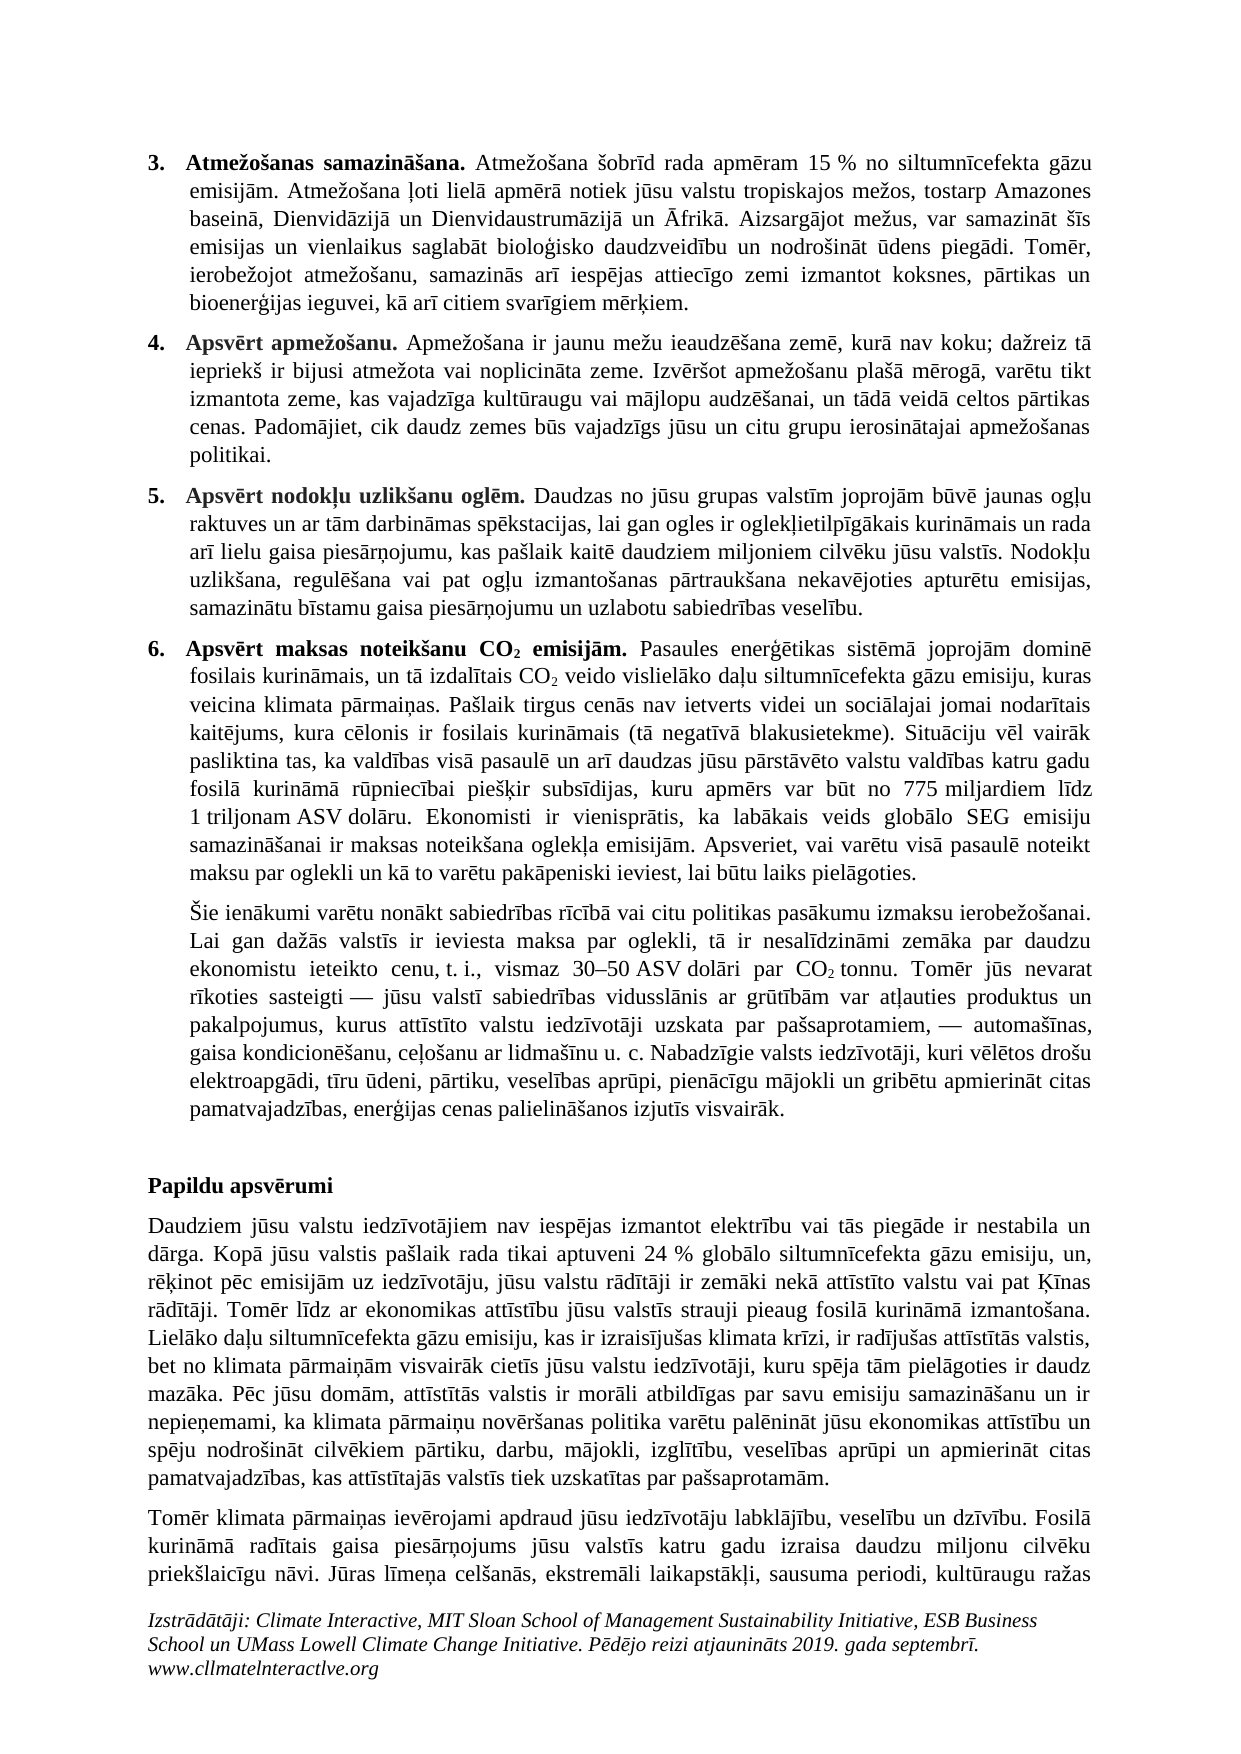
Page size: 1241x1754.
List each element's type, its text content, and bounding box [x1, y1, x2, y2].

text Šie ienākumi varētu nonākt sabiedrības rīcībā vai citu politikas pasākumu izmaksu ierobežošanai. Lai gan dažās valstīs ir ieviesta maksa par oglekli, tā ir nesalīdzināmi zemāka par daudzu ekonomistu ieteikto cenu, t. i., vismaz 30–50 ASV dolāri par CO2 tonnu. Tomēr jūs nevarat rīkoties sasteigti — jūsu valstī sabiedrības vidusslānis ar grūtībām var atļauties produktus un pakalpojumus, kurus attīstīto valstu iedzīvotāji uzskata par pašsaprotamiem, — automašīnas, gaisa kondicionēšanu, ceļošanu ar lidmašīnu u. c. Nabadzīgie valsts iedzīvotāji, kuri vēlētos drošu elektroapgādi, tīru ūdeni, pārtiku, veselības aprūpi, pienācīgu mājokli un gribētu apmierināt citas pamatvajadzības, enerģijas cenas palielināšanos izjutīs visvairāk. [189, 898, 1092, 1122]
list Apsvērt apmežošanu. Apmežošana ir jaunu mežu ieaudzēšana zemē, kurā nav koku; dažreiz tā iepriekš ir bijusi atmežota vai noplicināta zeme. Izvēršot apmežošanu plašā mērogā, varētu tikt izmantota zeme, kas vajadzīga kultūraugu vai mājlopu audzēšanai, un tādā veidā celtos pārtikas cenas. Padomājiet, cik daudz zemes būs vajadzīgs jūsu un citu grupu ierosinātajai apmežošanas politikai. [148, 328, 1092, 468]
list Apsvērt maksas noteikšanu CO2 emisijām. Pasaules enerģētikas sistēmā joprojām dominē fosilais kurināmais, un tā izdalītais CO2 veido vislielāko daļu siltumnīcefekta gāzu emisiju, kuras veicina klimata pārmaiņas. Pašlaik tirgus cenās nav ietverts videi un sociālajai jomai nodarītais kaitējums, kura cēlonis ir fosilais kurināmais (tā negatīvā blakusietekme). Situāciju vēl vairāk pasliktina tas, ka valdības visā pasaulē un arī daudzas jūsu pārstāvēto valstu valdības katru gadu fosilā kurināmā rūpniecībai piešķir subsīdijas, kuru apmērs var būt no 775 miljardiem līdz 1 triljonam ASV dolāru. Ekonomisti ir vienisprātis, ka labākais veids globālo SEG emisiju samazināšanai ir maksas noteikšana oglekļa emisijām. Apsveriet, vai varētu visā pasaulē noteikt maksu par oglekli un kā to varētu pakāpeniski ieviest, lai būtu laiks pielāgoties. [148, 633, 1092, 886]
list Atmežošanas samazināšana. Atmežošana šobrīd rada apmēram 15 % no siltumnīcefekta gāzu emisijām. Atmežošana ļoti lielā apmērā notiek jūsu valstu tropiskajos mežos, tostarp Amazones baseinā, Dienvidāzijā un Dienvidaustrumāzijā un Āfrikā. Aizsargājot mežus, var samazināt šīs emisijas un vienlaikus saglabāt bioloģisko daudzveidību un nodrošināt ūdens piegādi. Tomēr, ierobežojot atmežošanu, samazinās arī iespējas attiecīgo zemi izmantot koksnes, pārtikas un bioenerģijas ieguvei, kā arī citiem svarīgiem mērķiem. [148, 148, 1092, 316]
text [148, 1503, 1092, 1587]
text Daudziem jūsu valstu iedzīvotājiem nav iespējas izmantot elektrību vai tās piegāde ir nestabila un dārga. Kopā jūsu valstis pašlaik rada tikai aptuveni 24 % globālo siltumnīcefekta gāzu emisiju, un, rēķinot pēc emisijām uz iedzīvotāju, jūsu valstu rādītāji ir zemāki nekā attīstīto valstu vai pat Ķīnas rādītāji. Tomēr līdz ar ekonomikas attīstību jūsu valstīs strauji pieaug fosilā kurināmā izmantošana. Lielāko daļu siltumnīcefekta gāzu emisiju, kas ir izraisījušas klimata krīzi, ir radījušas attīstītās valstis, bet no klimata pārmaiņām visvairāk cietīs jūsu valstu iedzīvotāji, kuru spēja tām pielāgoties ir daudz mazāka. Pēc jūsu domām, attīstītās valstis ir morāli atbildīgas par savu emisiju samazināšanu un ir nepieņemami, ka klimata pārmaiņu novēršanas politika varētu palēnināt jūsu ekonomikas attīstību un spēju nodrošināt cilvēkiem pārtiku, darbu, mājokli, izglītību, veselības aprūpi un apmierināt citas pamatvajadzības, kas attīstītajās valstīs tiek uzskatītas par pašsaprotamām. [148, 1211, 1092, 1491]
text Papildu apsvērumi [148, 1173, 1092, 1198]
list Apsvērt nodokļu uzlikšanu oglēm. Daudzas no jūsu grupas valstīm joprojām būvē jaunas ogļu raktuves un ar tām darbināmas spēkstacijas, lai gan ogles ir oglekļietilpīgākais kurināmais un rada arī lielu gaisa piesārņojumu, kas pašlaik kaitē daudziem miljoniem cilvēku jūsu valstīs. Nodokļu uzlikšana, regulēšana vai pat ogļu izmantošanas pārtraukšana nekavējoties apturētu emisijas, samazinātu bīstamu gaisa piesārņojumu un uzlabotu sabiedrības veselību. [148, 481, 1092, 621]
